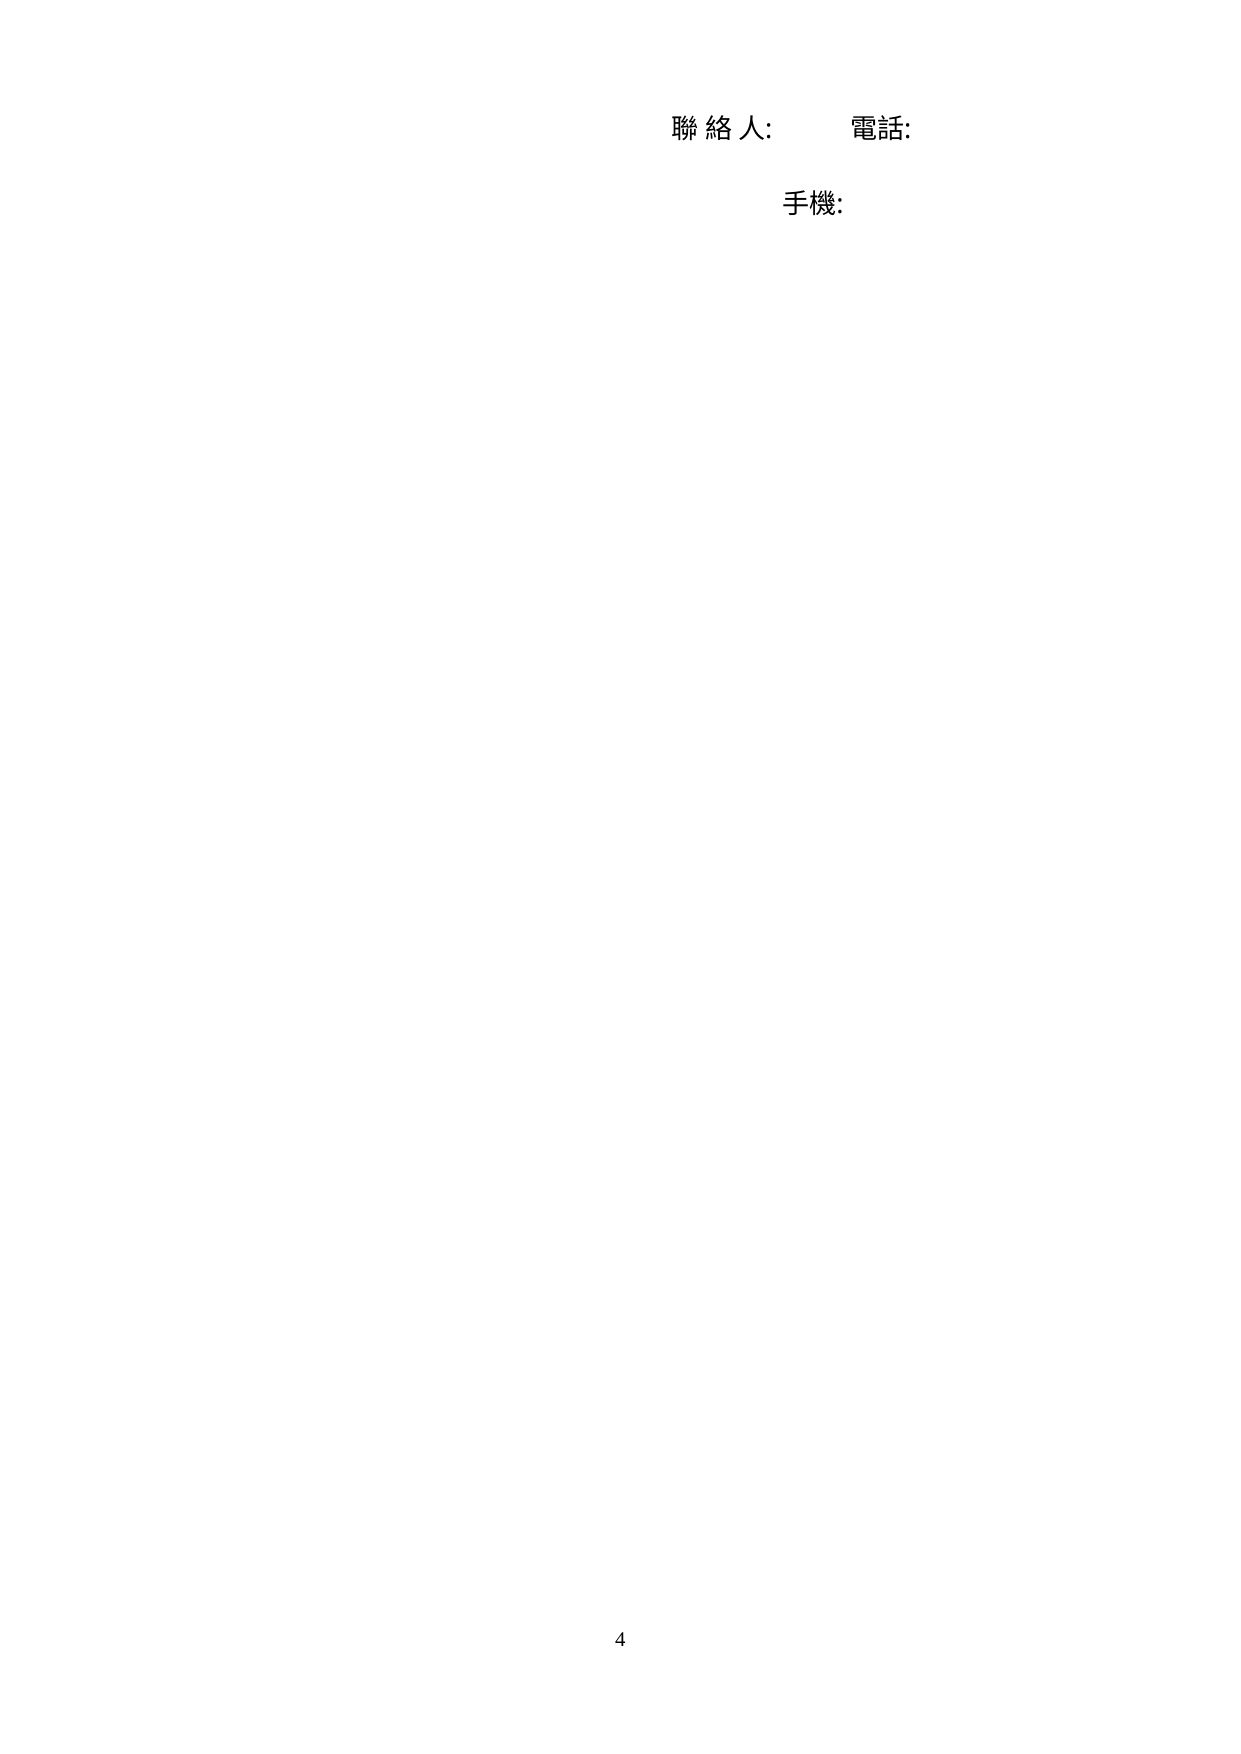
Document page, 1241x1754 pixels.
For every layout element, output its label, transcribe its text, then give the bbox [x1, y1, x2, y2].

text 手機: [118, 164, 1122, 239]
text 聯 絡 人: 電話: [672, 89, 1122, 164]
